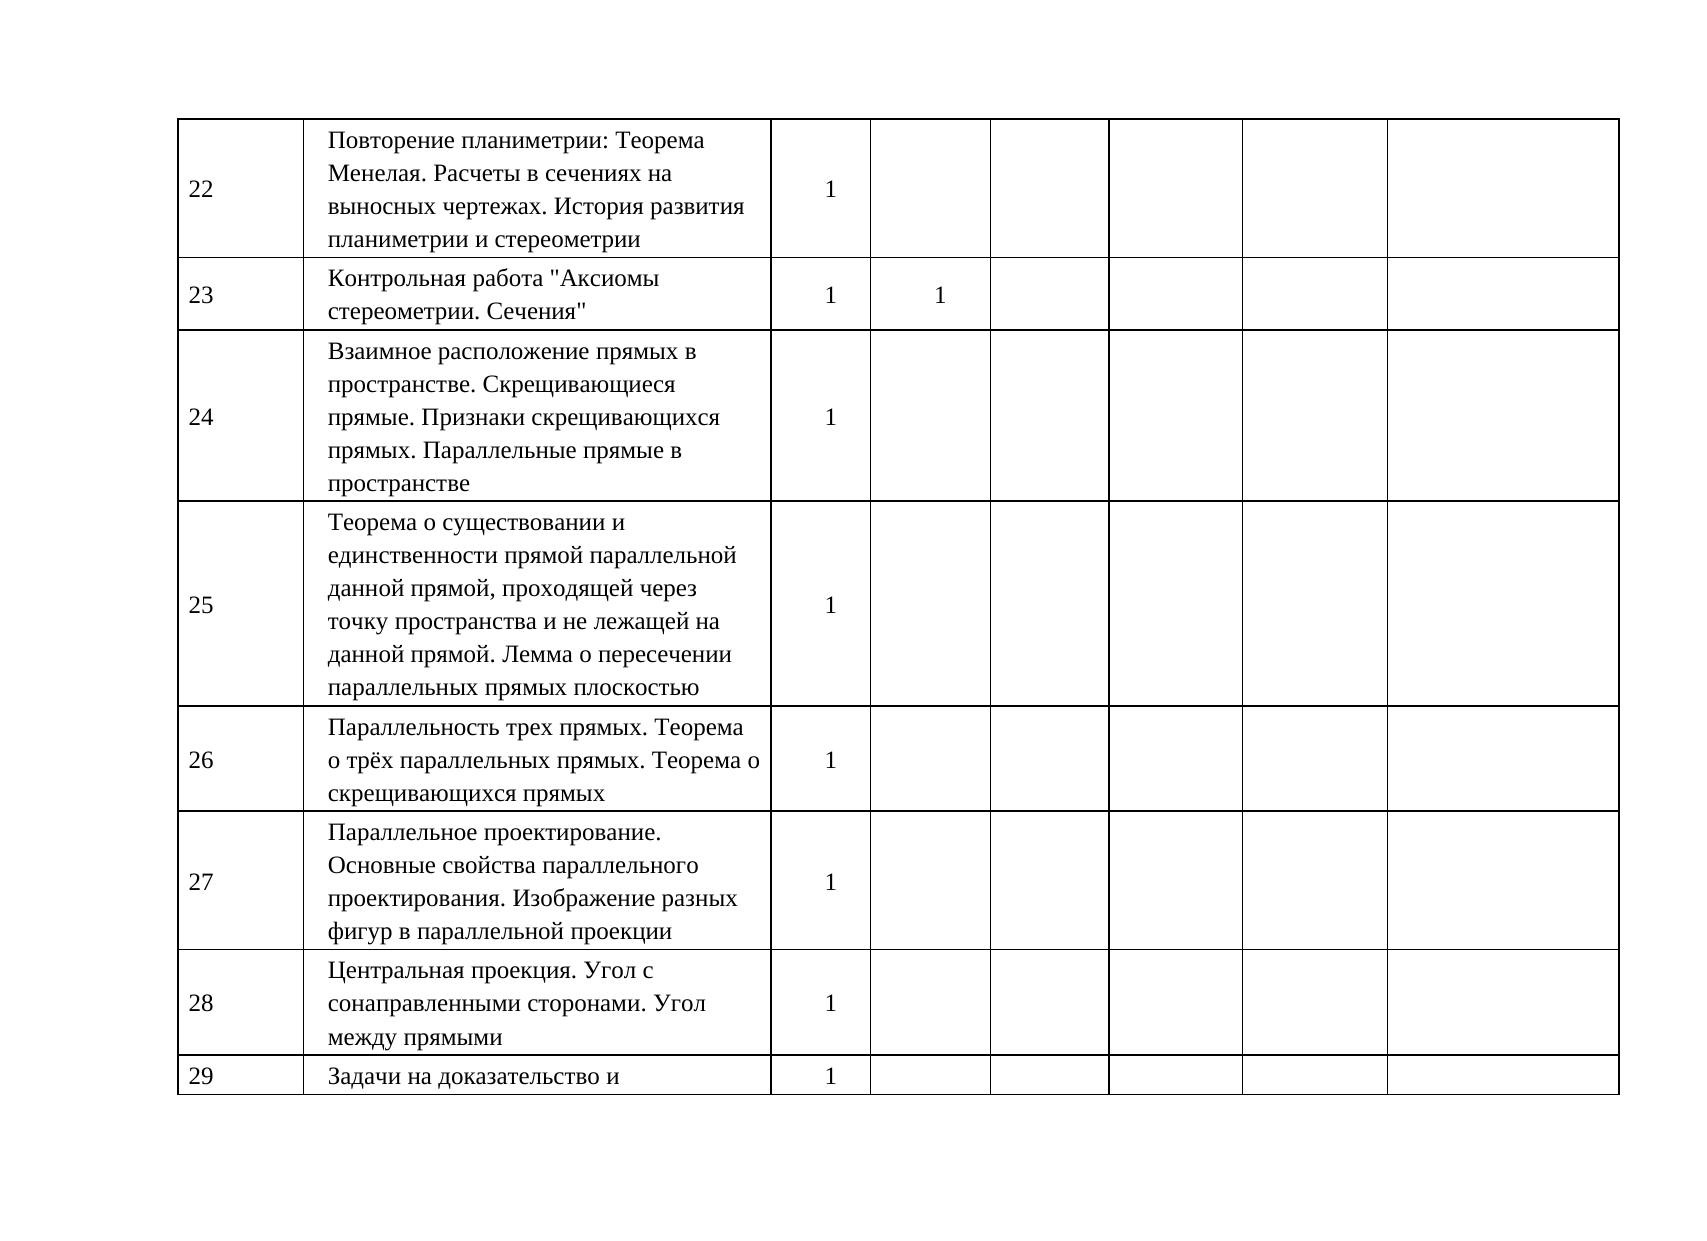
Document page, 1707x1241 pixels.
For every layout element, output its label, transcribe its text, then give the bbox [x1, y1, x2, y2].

table_cell 25 [179, 502, 303, 705]
table_cell [1110, 258, 1242, 329]
table_cell [1388, 812, 1618, 949]
table_cell 1 [871, 258, 990, 329]
table_cell Центральная проекция. Угол с сонаправленными сторонами. Угол между прямыми [304, 950, 770, 1054]
table_cell [1110, 120, 1242, 257]
table_cell 24 [179, 331, 303, 500]
table_cell [1243, 950, 1387, 1054]
table_cell [1110, 502, 1242, 705]
table_cell Параллельное проектирование. Основные свойства параллельного проектирования. Изображение разных фигур в параллельной проекции [304, 812, 770, 949]
table_cell 27 [179, 812, 303, 949]
table_cell Взаимное расположение прямых в пространстве. Скрещивающиеся прямые. Признаки скрещивающихся прямых. Параллельные прямые в пространстве [304, 331, 770, 500]
table_cell [1110, 812, 1242, 949]
table_cell 1 [772, 258, 870, 329]
table_cell Повторение планиметрии: Теорема Менелая. Расчеты в сечениях на выносных чертежах. История развития планиметрии и стереометрии [304, 120, 770, 257]
table_cell [871, 707, 990, 810]
table_cell Параллельность трех прямых. Теорема о трёх параллельных прямых. Теорема о скрещивающихся прямых [304, 707, 770, 810]
table_cell [871, 1056, 990, 1093]
table_cell [871, 120, 990, 257]
table_cell [1388, 502, 1618, 705]
table_cell [991, 1056, 1108, 1093]
table_cell 28 [179, 950, 303, 1054]
table_cell [1388, 120, 1618, 257]
table_cell [1110, 707, 1242, 810]
table_cell [1243, 331, 1387, 500]
table_cell 1 [772, 812, 870, 949]
table_cell [991, 812, 1108, 949]
table_cell Контрольная работа "Аксиомы стереометрии. Сечения" [304, 258, 770, 329]
table_cell [1243, 120, 1387, 257]
table_cell 1 [772, 1056, 870, 1093]
table_cell 23 [179, 258, 303, 329]
table_cell [871, 502, 990, 705]
table_cell [1388, 331, 1618, 500]
table_cell 1 [772, 120, 870, 257]
table_cell [1243, 258, 1387, 329]
table_cell Теорема о существовании и единственности прямой параллельной данной прямой, проходящей через точку пространства и не лежащей на данной прямой. Лемма о пересечении параллельных прямых плоскостью [304, 502, 770, 705]
table_cell [1110, 1056, 1242, 1093]
table_cell 26 [179, 707, 303, 810]
table_cell 1 [772, 950, 870, 1054]
table_cell [991, 258, 1108, 329]
table_cell [871, 331, 990, 500]
table_cell [991, 502, 1108, 705]
table_cell [991, 120, 1108, 257]
table_cell [1110, 950, 1242, 1054]
table_cell [1243, 812, 1387, 949]
table_cell [1243, 502, 1387, 705]
table_cell [1388, 707, 1618, 810]
table_cell [1243, 1056, 1387, 1093]
table_cell 29 [179, 1056, 303, 1093]
table_cell [1388, 1056, 1618, 1093]
table_cell [871, 812, 990, 949]
table_cell [1388, 950, 1618, 1054]
table_cell [991, 707, 1108, 810]
table_cell [1388, 258, 1618, 329]
table_cell 22 [179, 120, 303, 257]
table_cell 1 [772, 707, 870, 810]
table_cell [304, 1056, 770, 1093]
table_cell 1 [772, 331, 870, 500]
table_cell [991, 950, 1108, 1054]
table_cell [1110, 331, 1242, 500]
table_cell 1 [772, 502, 870, 705]
table_cell [871, 950, 990, 1054]
table_cell [991, 331, 1108, 500]
table_cell [1243, 707, 1387, 810]
